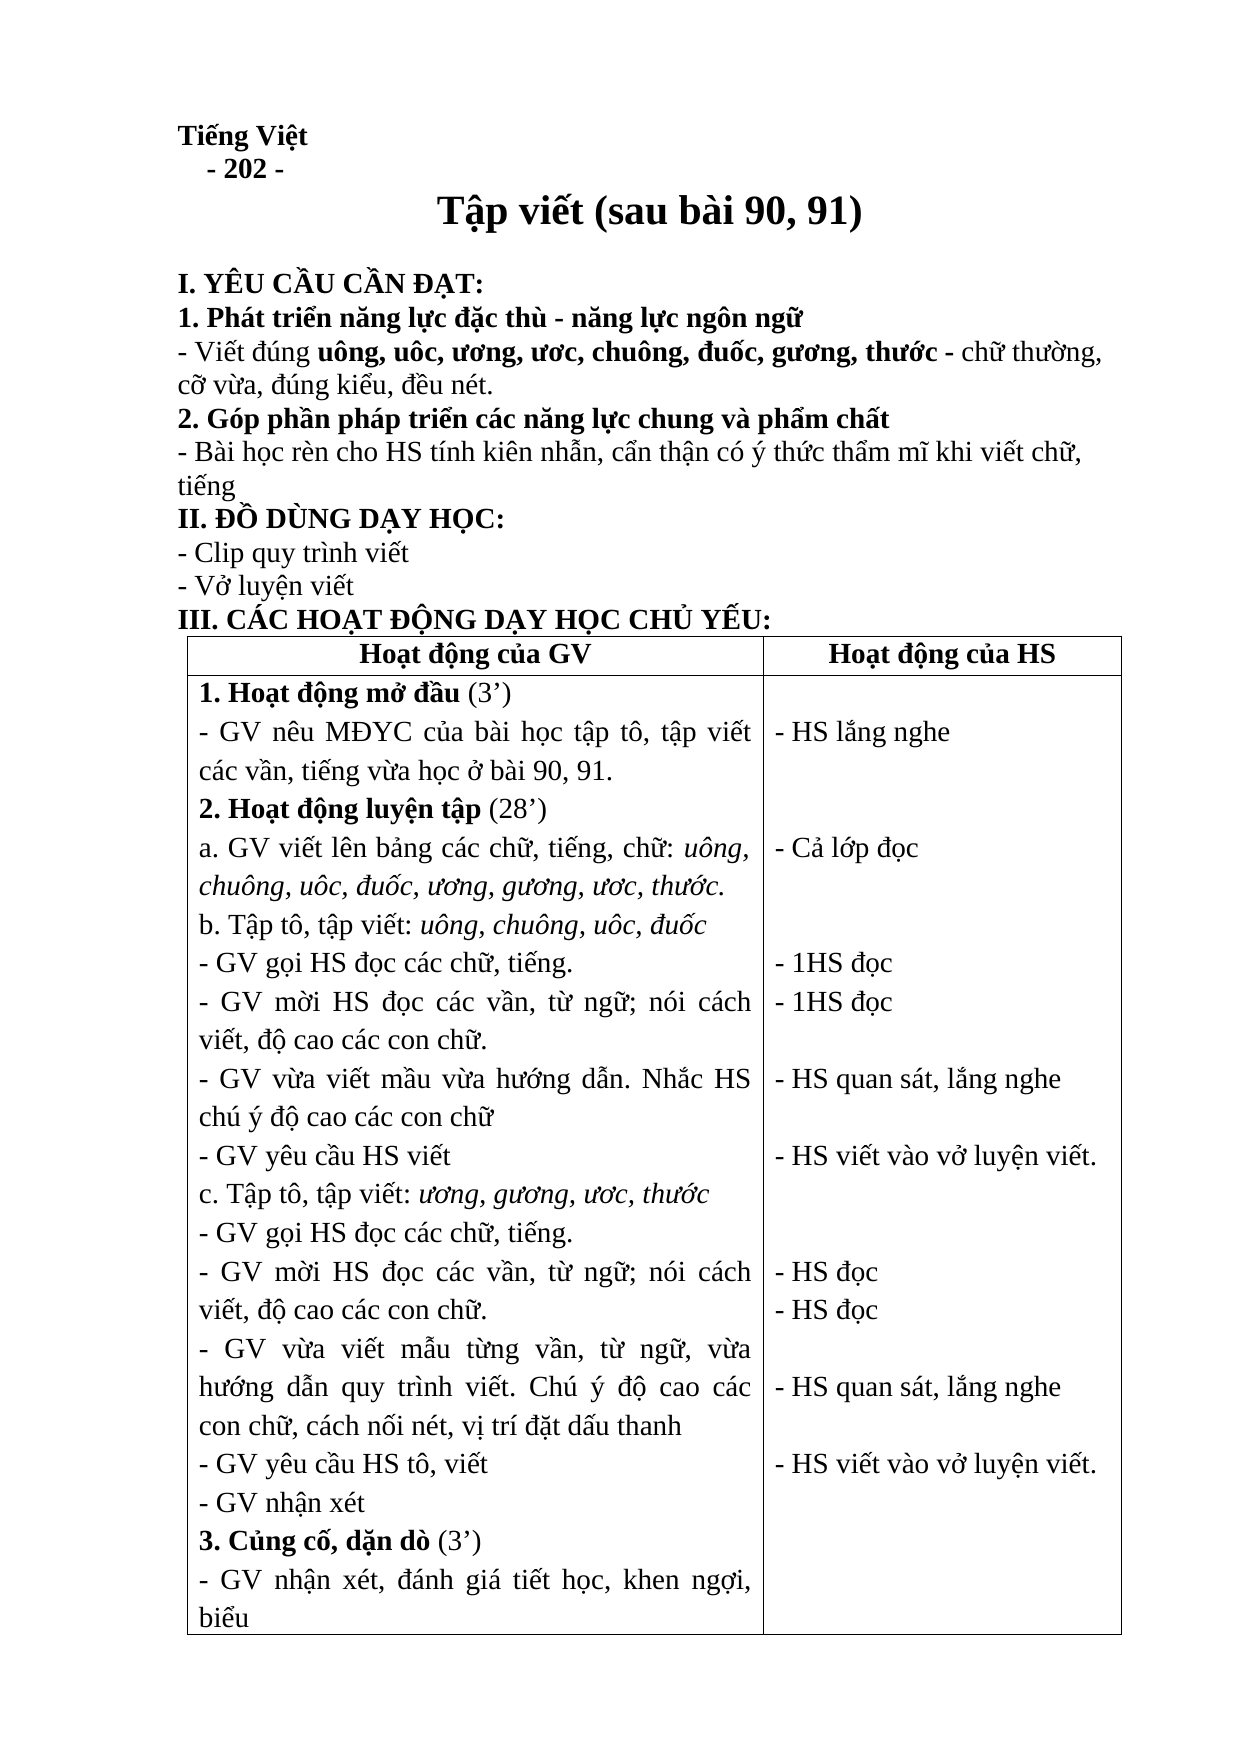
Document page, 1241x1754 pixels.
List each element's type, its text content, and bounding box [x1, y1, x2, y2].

text - Vở luyện viết [177, 568, 1122, 602]
text 1. Phát triển năng lực đặc thù - năng lực ngôn ngữ [177, 300, 1122, 334]
text - Viết đúng uông, uôc, ương, ươc, chuông, đuốc, gương, thước - chữ thường, cỡ vừa, đúng kiểu, đều nét. [177, 334, 1122, 401]
table_header Hoạt động của GV [188, 637, 763, 674]
text II. ĐỒ DÙNG DẠY HỌC: [177, 501, 1122, 535]
text I. YÊU CẦU CẦN ĐẠT: [177, 267, 1122, 300]
text - 202 - [177, 152, 1122, 185]
text Tiếng Việt [177, 118, 1122, 152]
table_header Hoạt động của HS [764, 637, 1121, 674]
text - Clip quy trình viết [177, 535, 1122, 568]
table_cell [764, 676, 1121, 1634]
text 2. Góp phần pháp triển các năng lực chung và phẩm chất [177, 401, 1122, 434]
text Tập viết (sau bài 90, 91) [177, 185, 1122, 233]
text - Bài học rèn cho HS tính kiên nhẫn, cẩn thận có ý thức thẩm mĩ khi viết chữ, tiếng [177, 434, 1122, 501]
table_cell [188, 676, 763, 1634]
text III. CÁC HOẠT ĐỘNG DẠY HỌC CHỦ YẾU: [177, 602, 1122, 636]
